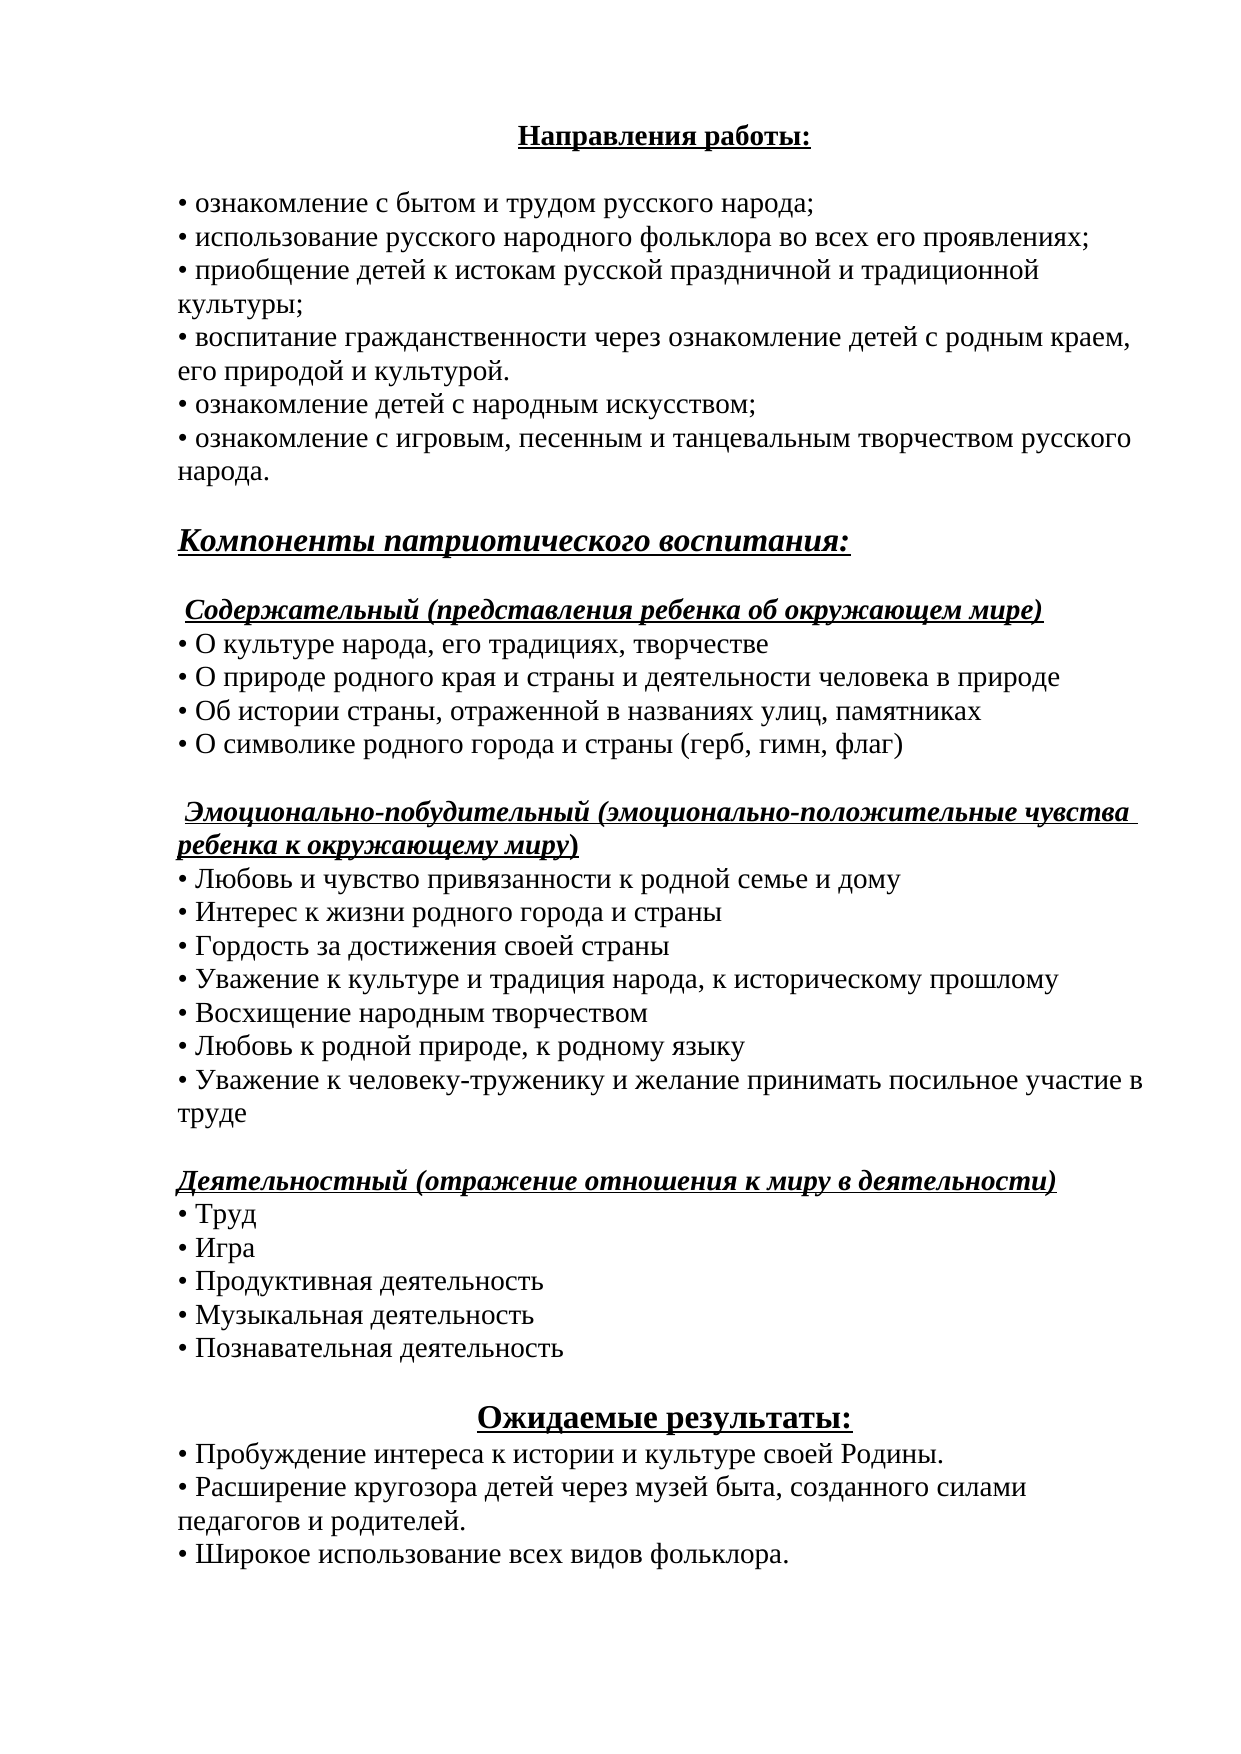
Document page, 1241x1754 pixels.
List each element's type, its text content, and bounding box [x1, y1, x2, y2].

text Направления работы: [177, 118, 1152, 152]
text • Восхищение народным творчеством [177, 995, 1152, 1028]
text • Об истории страны, отраженной в названиях улиц, памятниках [177, 693, 1152, 727]
text • воспитание гражданственности через ознакомление детей с родным краем, его природой и культурой. [177, 319, 1152, 386]
text • Уважение к человеку-труженику и желание принимать посильное участие в труде [177, 1062, 1152, 1129]
text • ознакомление с игровым, песенным и танцевальным творчеством русского народа. [177, 420, 1152, 487]
text Содержательный (представления ребенка об окружающем мире) [177, 592, 1152, 626]
text Компоненты патриотического воспитания: [177, 521, 1152, 559]
text • ознакомление с бытом и трудом русского народа; [177, 185, 1152, 219]
text • Любовь и чувство привязанности к родной семье и дому [177, 861, 1152, 894]
text • Познавательная деятельность [177, 1330, 1152, 1364]
text • Расширение кругозора детей через музей быта, созданного силами педагогов и родителей. [177, 1469, 1152, 1536]
text • Уважение к культуре и традиция народа, к историческому прошлому [177, 961, 1152, 995]
text • Пробуждение интереса к истории и культуре своей Родины. [177, 1436, 1152, 1469]
text • Гордость за достижения своей страны [177, 928, 1152, 961]
text Ожидаемые результаты: [177, 1397, 1152, 1436]
text Деятельностный (отражение отношения к миру в деятельности) [177, 1163, 1152, 1196]
text • Музыкальная деятельность [177, 1297, 1152, 1330]
text • Продуктивная деятельность [177, 1263, 1152, 1297]
text • Труд [177, 1196, 1152, 1230]
text • О природе родного края и страны и деятельности человека в природе [177, 659, 1152, 693]
text • О культуре народа, его традициях, творчестве [177, 626, 1152, 659]
text • приобщение детей к истокам русской праздничной и традиционной культуры; [177, 252, 1152, 319]
text • Интерес к жизни родного города и страны [177, 894, 1152, 928]
text • использование русского народного фольклора во всех его проявлениях; [177, 219, 1152, 252]
text Эмоционально-побудительный (эмоционально-положительные чувства ребенка к окружающему миру) [177, 794, 1152, 861]
text • Игра [177, 1230, 1152, 1263]
text • О символике родного города и страны (герб, гимн, флаг) [177, 727, 1152, 760]
text • Широкое использование всех видов фольклора. [177, 1536, 1152, 1570]
text • ознакомление детей с народным искусством; [177, 386, 1152, 420]
text • Любовь к родной природе, к родному языку [177, 1028, 1152, 1062]
